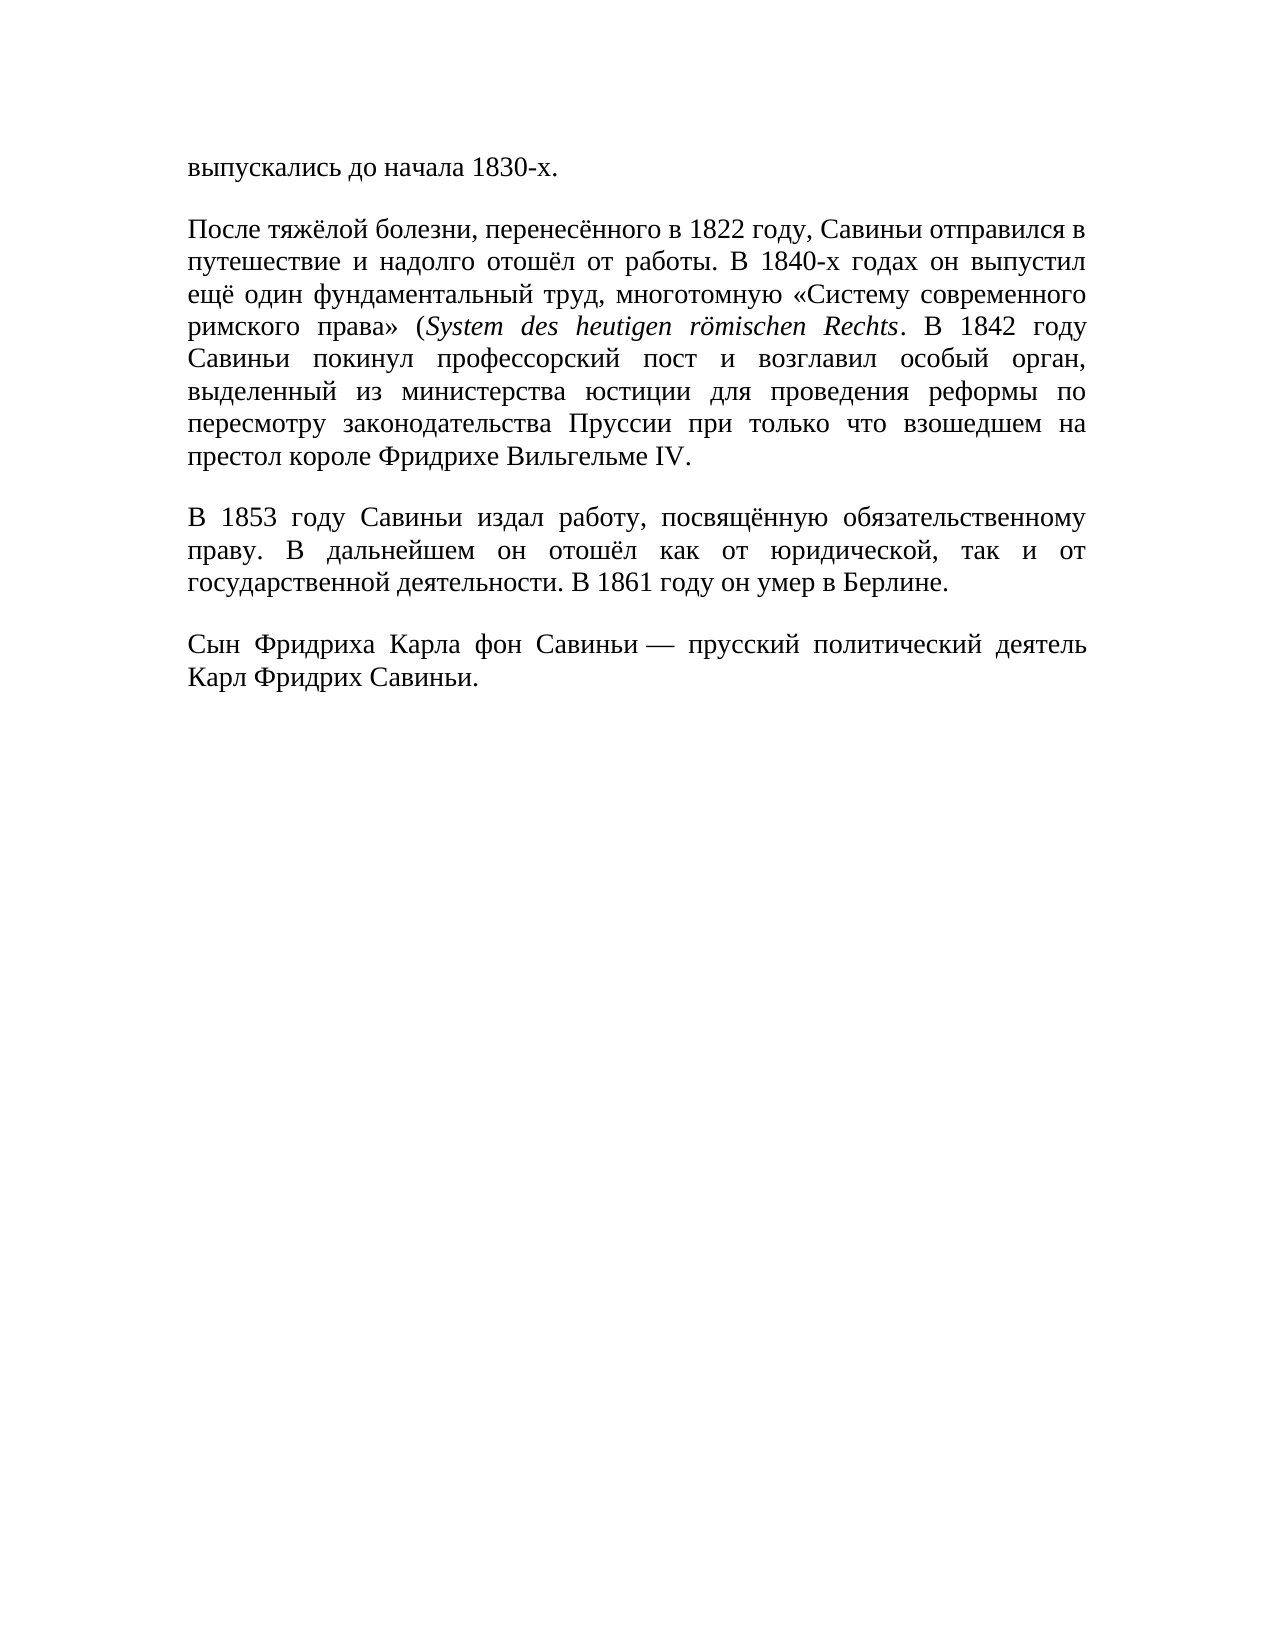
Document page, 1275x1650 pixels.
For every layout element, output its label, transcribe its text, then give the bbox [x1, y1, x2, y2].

text В 1853 году Савиньи издал работу, посвящённую обязательственному праву. В дальнейшем он отошёл как от юридической, так и от государственной деятельности. В 1861 году он умер в Берлине. [187, 501, 1087, 598]
text После тяжёлой болезни, перенесённого в 1822 году, Савиньи отправился в путешествие и надолго отошёл от работы. В 1840-х годах он выпустил ещё один фундаментальный труд, многотомную «Систему современного римского права» (System des heutigen römischen Rechts. В 1842 году Савиньи покинул профессорский пост и возглавил особый орган, выделенный из министерства юстиции для проведения реформы по пересмотру законодательства Пруссии при только что взошедшем на престол короле Фридрихе Вильгельме IV. [187, 212, 1087, 471]
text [187, 150, 1087, 182]
text Сын Фридриха Карла фон Савиньи — прусский политический деятель Карл Фридрих Савиньи. [187, 627, 1087, 692]
